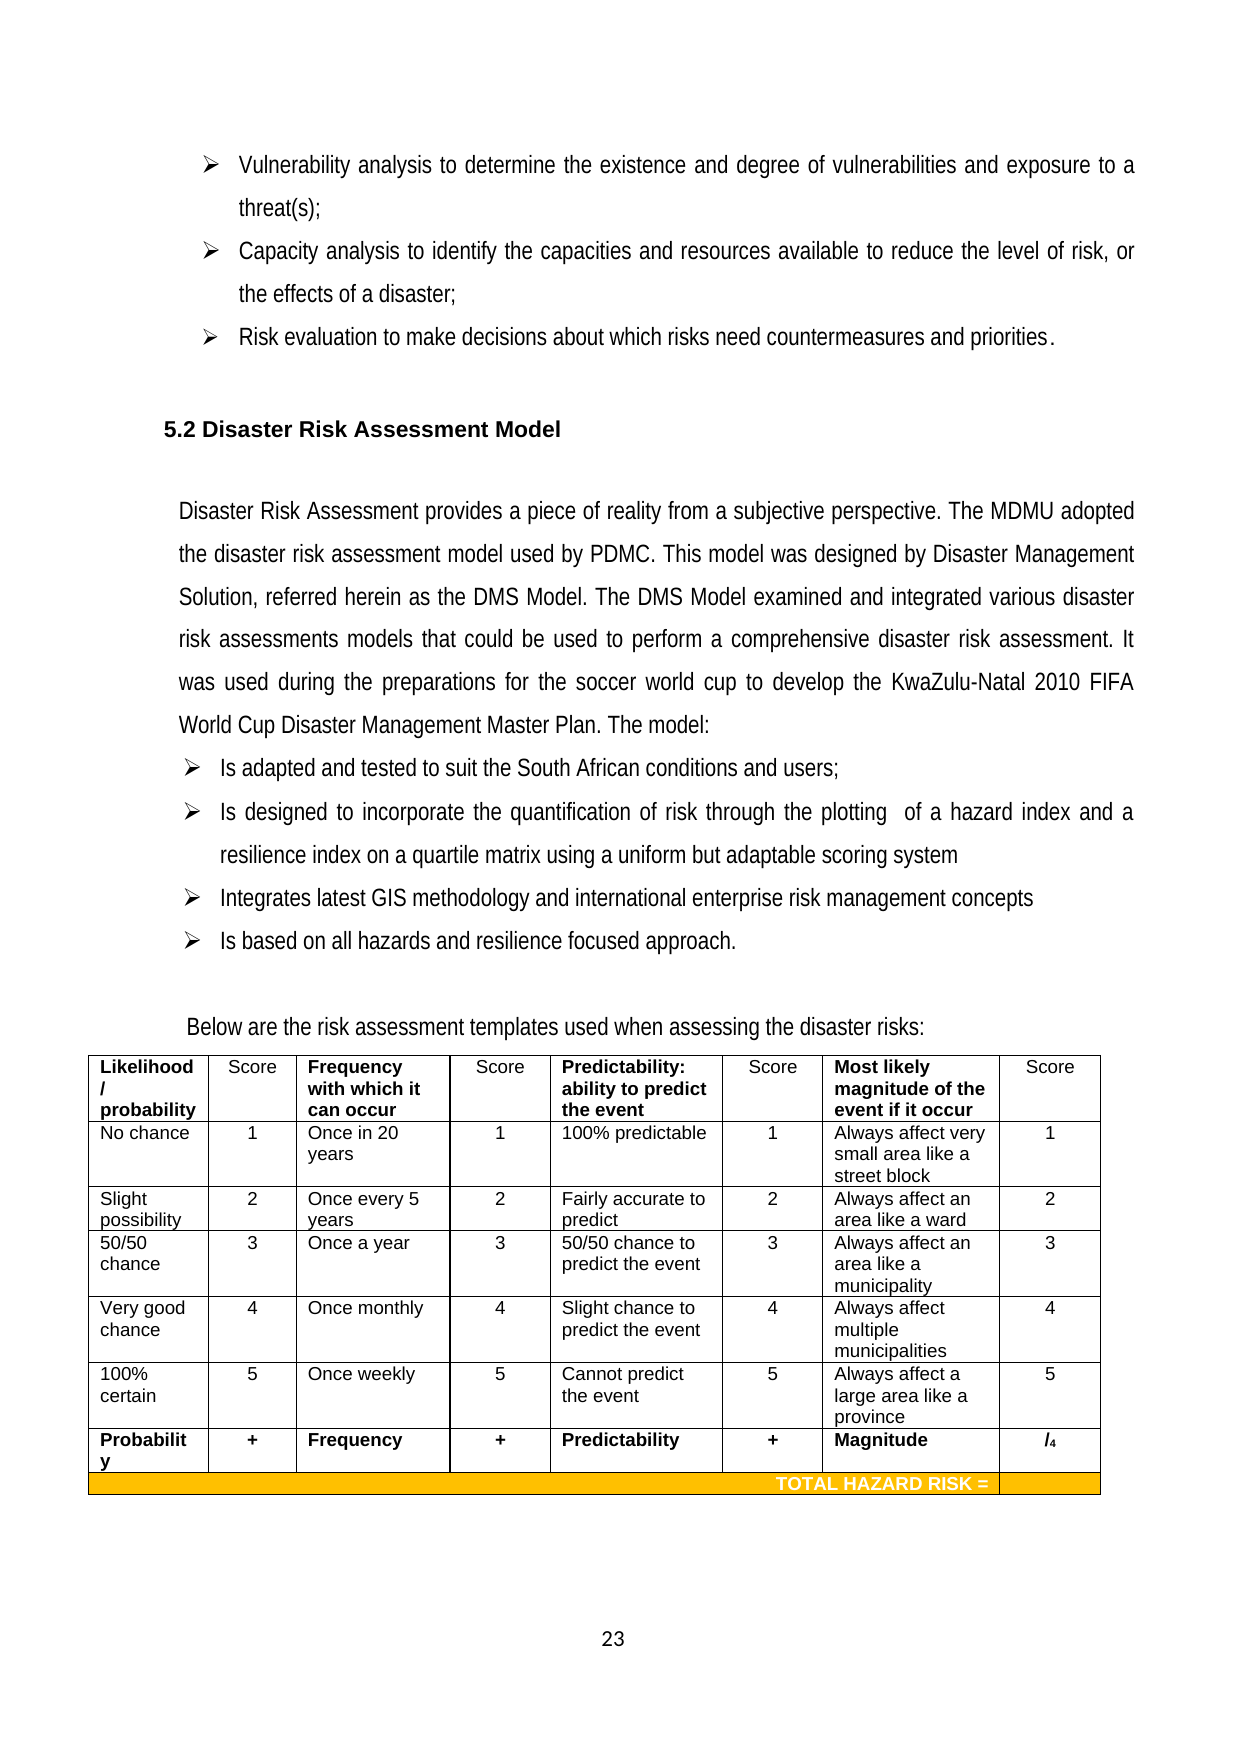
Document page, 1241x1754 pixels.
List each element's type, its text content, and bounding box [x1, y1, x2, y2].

text Disaster Risk Assessment provides a piece of reality from a subjective perspective. The MDMU adopted the disaster risk assessment model used by PDMC. This model was designed by Disaster Management Solution, referred herein as the DMS Model. The DMS Model examined and integrated various disaster risk assessments models that could be used to perform a comprehensive disaster risk assessment. It was used during the preparations for the soccer world cup to develop the KwaZulu-Natal 2010 FIFA World Cup Disaster Management Master Plan. The model: [178, 496, 1137, 739]
table_header Most likely magnitude of the event if it occur [823, 1056, 999, 1121]
table_cell Probability [89, 1429, 208, 1472]
table_cell 5 [209, 1363, 296, 1428]
list Is designed to incorporate the quantification of risk through the plotting of a hazard index and a resilience index on a quartile matrix using a uniform but adaptable scoring system [182, 796, 1137, 868]
table_cell 2 [451, 1187, 550, 1230]
table_header Predictability: ability to predict the event [551, 1056, 722, 1121]
table_cell 50/50 chance [89, 1231, 208, 1296]
table_cell 1 [451, 1122, 550, 1186]
table_cell 5 [451, 1363, 550, 1428]
table_cell + [209, 1429, 296, 1472]
table_cell Slight possibility [89, 1187, 208, 1230]
table_cell 5 [1000, 1363, 1100, 1428]
table_cell Always affect very small area like a street block [823, 1122, 999, 1186]
table_cell Once weekly [297, 1363, 449, 1428]
table_cell Once monthly [297, 1297, 449, 1362]
table_cell Very good chance [89, 1297, 208, 1362]
table_cell 4 [1000, 1297, 1100, 1362]
table_cell Predictability [551, 1429, 722, 1472]
table_cell Always affect multiple municipalities [823, 1297, 999, 1362]
table_cell Always affect a large area like a province [823, 1363, 999, 1428]
table_cell 3 [723, 1231, 822, 1296]
table_cell TOTAL HAZARD RISK = [89, 1473, 999, 1494]
text Below are the risk assessment templates used when assessing the disaster risks: [164, 1012, 1137, 1041]
table_cell + [451, 1429, 550, 1472]
table_cell Slight chance to predict the event [551, 1297, 722, 1362]
table_cell Magnitude [823, 1429, 999, 1472]
table_cell 3 [209, 1231, 296, 1296]
table_cell 3 [451, 1231, 550, 1296]
table_cell 4 [723, 1297, 822, 1362]
table_cell Always affect an area like a municipality [823, 1231, 999, 1296]
table_cell Once a year [297, 1231, 449, 1296]
table_cell Once in 20 years [297, 1122, 449, 1186]
table_cell Frequency [297, 1429, 449, 1472]
list Is based on all hazards and resilience focused approach. [182, 926, 1137, 954]
list Risk evaluation to make decisions about which risks need countermeasures and priorities. [201, 322, 1137, 351]
list Vulnerability analysis to determine the existence and degree of vulnerabilities and exposure to a threat(s); [201, 150, 1137, 222]
table_cell 4 [209, 1297, 296, 1362]
table_cell Always affect an area like a ward [823, 1187, 999, 1230]
table_cell 1 [1000, 1122, 1100, 1186]
table_cell [1000, 1473, 1100, 1494]
table_header Score [209, 1056, 296, 1121]
table_cell 100% certain [89, 1363, 208, 1428]
table_cell 100% predictable [551, 1122, 722, 1186]
table_cell 5 [723, 1363, 822, 1428]
list Is adapted and tested to suit the South African conditions and users; [182, 753, 1137, 782]
table_cell + [723, 1429, 822, 1472]
table_header Frequency with which it can occur [297, 1056, 449, 1121]
table_header Score [723, 1056, 822, 1121]
table_cell Fairly accurate to predict [551, 1187, 722, 1230]
table_header Score [1000, 1056, 1100, 1121]
subtitle 5.2 Disaster Risk Assessment Model [164, 416, 1137, 443]
table_cell 4 [451, 1297, 550, 1362]
list Capacity analysis to identify the capacities and resources available to reduce the level of risk, or the effects of a disaster; [201, 236, 1137, 308]
table_cell Cannot predict the event [551, 1363, 722, 1428]
table_cell 1 [209, 1122, 296, 1186]
table_header Score [451, 1056, 550, 1121]
table_header Likelihood / probability [89, 1056, 208, 1121]
table_cell 2 [1000, 1187, 1100, 1230]
table_cell 3 [1000, 1231, 1100, 1296]
table_cell 2 [723, 1187, 822, 1230]
table_cell Once every 5 years [297, 1187, 449, 1230]
table_cell /4 [1000, 1429, 1100, 1472]
table_cell 1 [723, 1122, 822, 1186]
table_cell No chance [89, 1122, 208, 1186]
table_cell 2 [209, 1187, 296, 1230]
table_cell 50/50 chance to predict the event [551, 1231, 722, 1296]
list Integrates latest GIS methodology and international enterprise risk management concepts [182, 882, 1137, 911]
